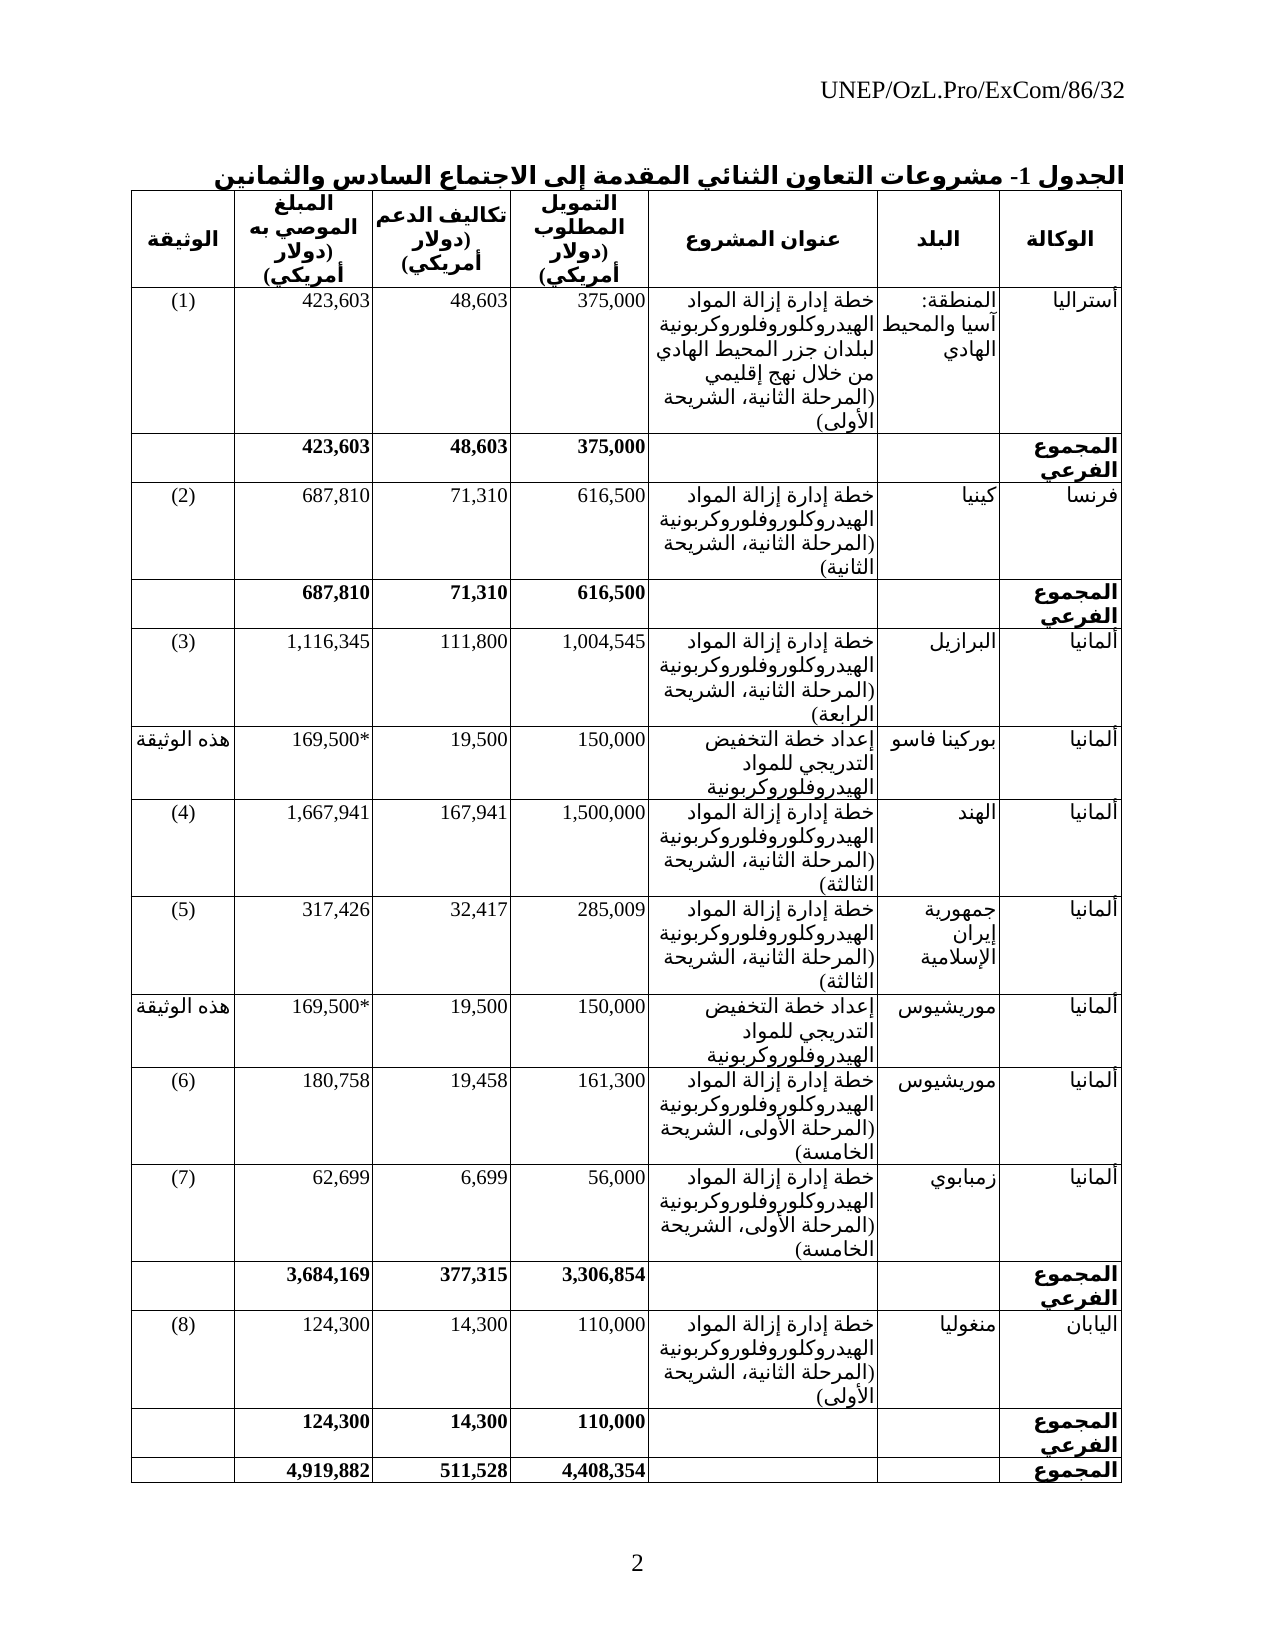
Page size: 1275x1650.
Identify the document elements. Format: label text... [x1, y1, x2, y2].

table_cell اليابان [1000, 1311, 1121, 1408]
table_cell 111,800 [373, 629, 510, 726]
table_cell المجموع الفرعي [1000, 434, 1121, 482]
table_cell 317,426 [235, 897, 372, 993]
table_cell خطة إدارة إزالة المواد الهيدروكلوروفلوروكربونية لبلدان جزر المحيط الهادي من خلال نهج إقليمي (المرحلة الثانية، الشريحة الأولى) [649, 288, 877, 433]
table_cell 19,500 [373, 995, 510, 1067]
table_cell 167,941 [373, 800, 510, 896]
table_cell [649, 434, 877, 482]
table_cell هذه الوثيقة [132, 995, 234, 1067]
table_cell 71,310 [373, 580, 510, 628]
table_cell ألمانيا [1000, 897, 1121, 993]
table_cell 4,919,882 [235, 1458, 372, 1482]
table_cell 6,699 [373, 1165, 510, 1261]
table_cell 423,603 [235, 288, 372, 433]
table_cell 1,004,545 [511, 629, 648, 726]
table_cell 687,810 [235, 580, 372, 628]
table_cell 687,810 [235, 483, 372, 579]
table_cell 375,000 [511, 434, 648, 482]
table_cell زمبابوي [878, 1165, 999, 1261]
table_cell المجموع الفرعي [1000, 580, 1121, 628]
table_cell 48,603 [373, 288, 510, 433]
table_cell [132, 1409, 234, 1457]
table_cell المجموع الفرعي [1000, 1262, 1121, 1310]
table_cell منغوليا [878, 1311, 999, 1408]
table_cell 48,603 [373, 434, 510, 482]
table_header الوكالة [1000, 191, 1121, 287]
table_cell [132, 580, 234, 628]
table_cell 14,300 [373, 1311, 510, 1408]
table_header عنوان المشروع [649, 191, 877, 287]
table_cell موريشيوس [878, 995, 999, 1067]
table_cell كينيا [878, 483, 999, 579]
table_cell ألمانيا [1000, 629, 1121, 726]
table_cell [649, 1262, 877, 1310]
table_cell (3) [132, 629, 234, 726]
table_cell 1,667,941 [235, 800, 372, 896]
table_cell الهند [878, 800, 999, 896]
table_cell 377,315 [373, 1262, 510, 1310]
table_header تكاليف الدعم (دولار أمريكي) [373, 191, 510, 287]
table_cell 375,000 [511, 288, 648, 433]
table_header التمويل المطلوب (دولار أمريكي) [511, 191, 648, 287]
table_cell ألمانيا [1000, 727, 1121, 799]
table_cell 110,000 [511, 1311, 648, 1408]
table_cell ألمانيا [1000, 995, 1121, 1067]
table_cell 423,603 [235, 434, 372, 482]
table_cell 3,684,169 [235, 1262, 372, 1310]
table_cell 62,699 [235, 1165, 372, 1261]
table_cell ألمانيا [1000, 800, 1121, 896]
table_header البلد [878, 191, 999, 287]
table_cell خطة إدارة إزالة المواد الهيدروكلوروفلوروكربونية (المرحلة الثانية، الشريحة الرابعة) [649, 629, 877, 726]
table_cell هذه الوثيقة [132, 727, 234, 799]
table_cell إعداد خطة التخفيض التدريجي للمواد الهيدروفلوروكربونية [649, 995, 877, 1067]
table_cell [649, 1458, 877, 1482]
table_cell 616,500 [511, 483, 648, 579]
table_cell [649, 580, 877, 628]
table_cell ألمانيا [1000, 1068, 1121, 1164]
table_cell [878, 1262, 999, 1310]
table_cell 110,000 [511, 1409, 648, 1457]
table_cell 32,417 [373, 897, 510, 993]
table_cell [132, 434, 234, 482]
table_cell موريشيوس [878, 1068, 999, 1164]
table_cell خطة إدارة إزالة المواد الهيدروكلوروفلوروكربونية (المرحلة الثانية، الشريحة الأولى) [649, 1311, 877, 1408]
table_cell 124,300 [235, 1311, 372, 1408]
table_header المبلغ الموصي به (دولار أمريكي) [235, 191, 372, 287]
table_cell (8) [132, 1311, 234, 1408]
table_cell المجموع الفرعي [1000, 1409, 1121, 1457]
table_cell [132, 1262, 234, 1310]
table_cell (7) [132, 1165, 234, 1261]
table_cell 124,300 [235, 1409, 372, 1457]
table_cell 161,300 [511, 1068, 648, 1164]
table_header الوثيقة [132, 191, 234, 287]
table_cell 180,758 [235, 1068, 372, 1164]
table_cell 4,408,354 [511, 1458, 648, 1482]
table_cell خطة إدارة إزالة المواد الهيدروكلوروفلوروكربونية (المرحلة الثانية، الشريحة الثالثة) [649, 897, 877, 993]
table_cell بوركينا فاسو [878, 727, 999, 799]
table_cell 56,000 [511, 1165, 648, 1261]
table_cell المجموع [1000, 1458, 1121, 1482]
table_cell [878, 1458, 999, 1482]
table_cell 285,009 [511, 897, 648, 993]
table_cell [878, 1409, 999, 1457]
table_cell المنطقة: آسيا والمحيط الهادي [878, 288, 999, 433]
table_cell [649, 1409, 877, 1457]
table_cell 616,500 [511, 580, 648, 628]
table_cell خطة إدارة إزالة المواد الهيدروكلوروفلوروكربونية (المرحلة الأولى، الشريحة الخامسة) [649, 1165, 877, 1261]
table_cell 1,116,345 [235, 629, 372, 726]
table_cell [878, 434, 999, 482]
table_cell جمهورية إيران الإسلامية [878, 897, 999, 993]
table_cell أستراليا [1000, 288, 1121, 433]
table_cell 19,458 [373, 1068, 510, 1164]
table_cell خطة إدارة إزالة المواد الهيدروكلوروفلوروكربونية (المرحلة الأولى، الشريحة الخامسة) [649, 1068, 877, 1164]
table_cell 71,310 [373, 483, 510, 579]
table_cell (5) [132, 897, 234, 993]
table_cell البرازيل [878, 629, 999, 726]
table_cell 150,000 [511, 727, 648, 799]
table_cell 1,500,000 [511, 800, 648, 896]
list الجدول 1- مشروعات التعاون الثنائي المقدمة إلى الاجتماع السادس والثمانين [150, 161, 1125, 190]
table_cell 19,500 [373, 727, 510, 799]
table_cell 3,306,854 [511, 1262, 648, 1310]
table_cell 169,500* [235, 727, 372, 799]
table_cell (2) [132, 483, 234, 579]
table_cell خطة إدارة إزالة المواد الهيدروكلوروفلوروكربونية (المرحلة الثانية، الشريحة الثانية) [649, 483, 877, 579]
table_cell ألمانيا [1000, 1165, 1121, 1261]
table_cell خطة إدارة إزالة المواد الهيدروكلوروفلوروكربونية (المرحلة الثانية، الشريحة الثالثة) [649, 800, 877, 896]
table_cell (4) [132, 800, 234, 896]
table_cell 150,000 [511, 995, 648, 1067]
table_cell إعداد خطة التخفيض التدريجي للمواد الهيدروفلوروكربونية [649, 727, 877, 799]
table_cell (6) [132, 1068, 234, 1164]
table_cell [878, 580, 999, 628]
table_cell فرنسا [1000, 483, 1121, 579]
table_cell [132, 1458, 234, 1482]
table_cell (1) [132, 288, 234, 433]
table_cell 511,528 [373, 1458, 510, 1482]
table_cell 14,300 [373, 1409, 510, 1457]
table_cell 169,500* [235, 995, 372, 1067]
